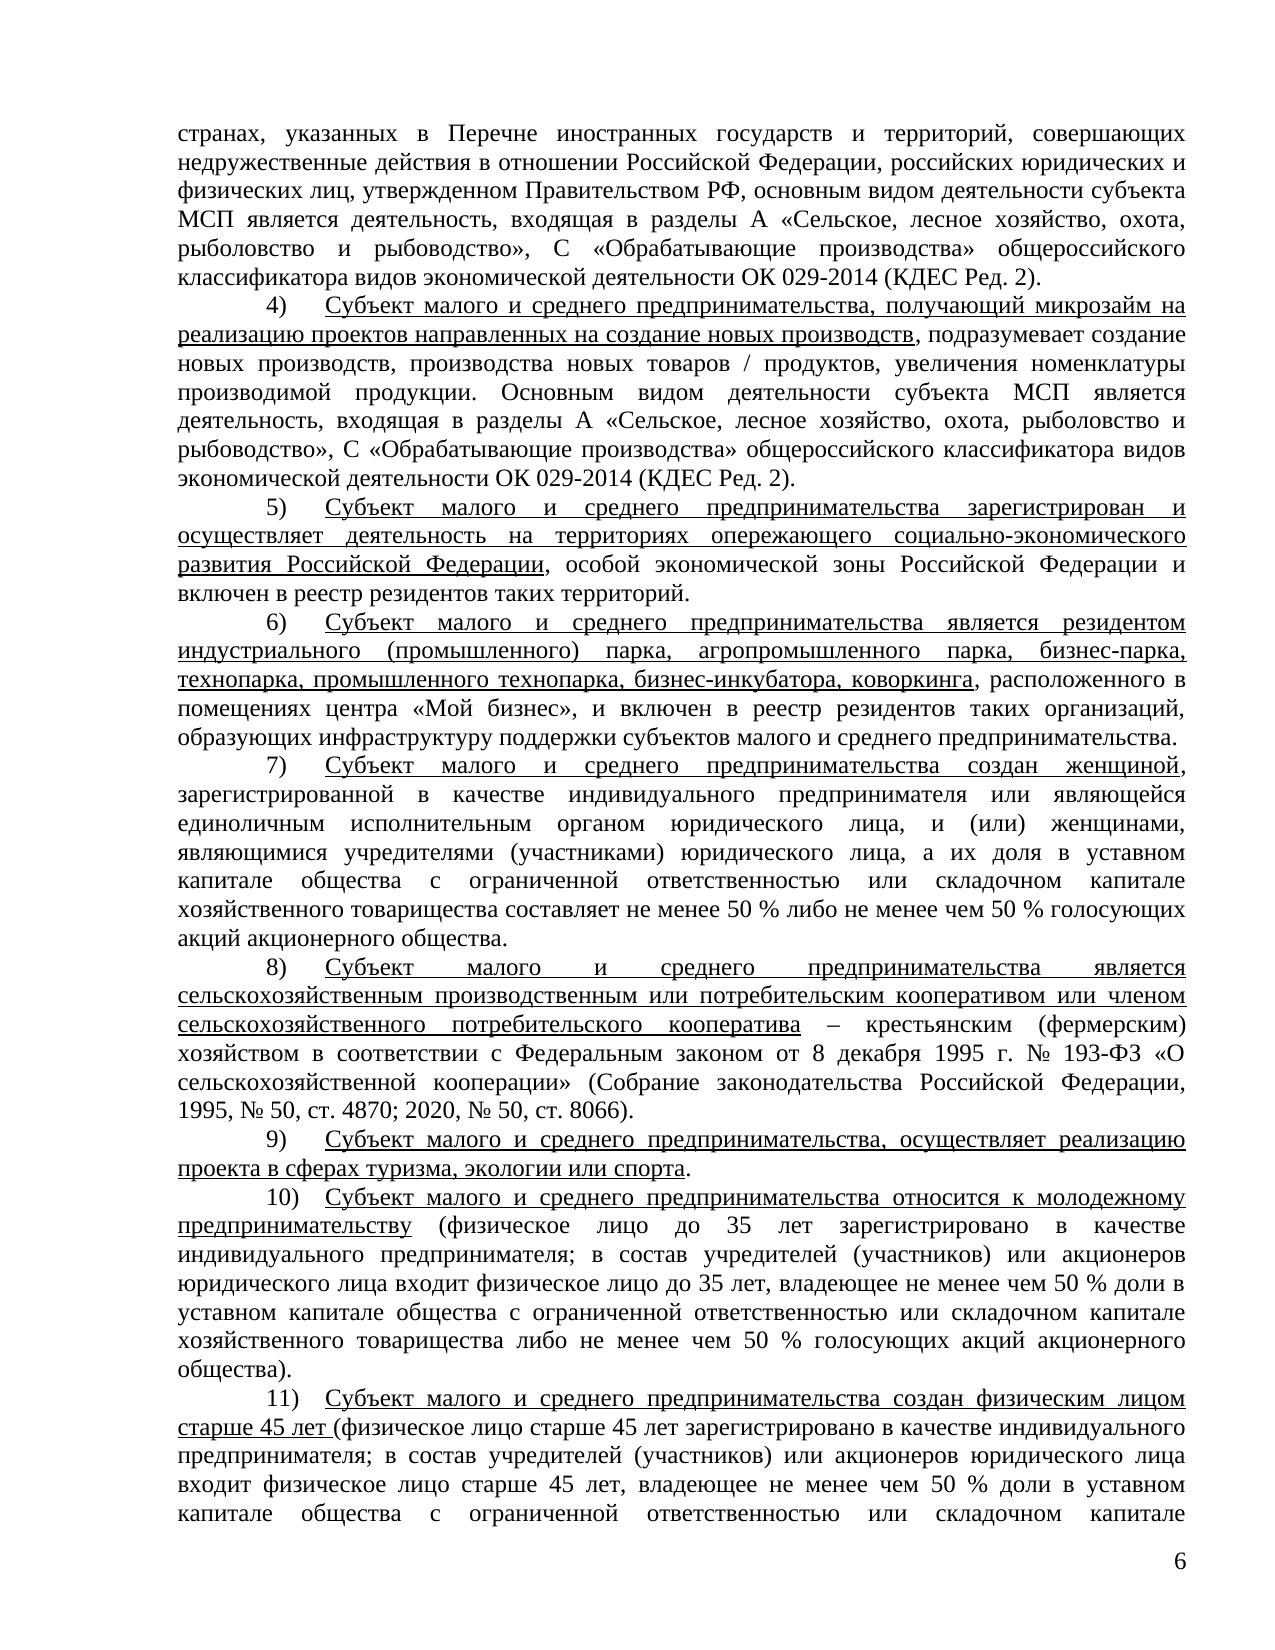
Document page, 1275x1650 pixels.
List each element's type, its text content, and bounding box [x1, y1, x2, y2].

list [177, 118, 1186, 291]
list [177, 1383, 1186, 1527]
list Субъект малого и среднего предпринимательства является резидентом индустриального (промышленного) парка, агропромышленного парка, бизнес-парка, технопарка, промышленного технопарка, бизнес-инкубатора, коворкинга, расположенного в помещениях центра «Мой бизнес», и включен в реестр резидентов таких организаций, образующих инфраструктуру поддержки субъектов малого и среднего предпринимательства. [177, 662, 1186, 751]
list Субъект малого и среднего предпринимательства является сельскохозяйственным производственным или потребительским кооперативом или членом сельскохозяйственного потребительского кооператива – крестьянским (фермерским) хозяйством в соответствии с Федеральным законом от 8 декабря 1995 г. № 193-ФЗ «О сельскохозяйственной кооперации» (Собрание законодательства Российской Федерации, 1995, № 50, ст. 4870; 2020, № 50, ст. 8066). [177, 952, 1186, 1006]
list Субъект малого и среднего предпринимательства зарегистрирован и осуществляет деятельность на территориях опережающего социально-экономического развития Российской Федерации, особой экономической зоны Российской Федерации и включен в реестр резидентов таких территорий. [177, 492, 1186, 546]
list Субъект малого и среднего предпринимательства является сельскохозяйственным производственным или потребительским кооперативом или членом сельскохозяйственного потребительского кооператива – крестьянским (фермерским) хозяйством в соответствии с Федеральным законом от 8 декабря 1995 г. № 193-ФЗ «О сельскохозяйственной кооперации» (Собрание законодательства Российской Федерации, 1995, № 50, ст. 4870; 2020, № 50, ст. 8066). [177, 1007, 1186, 1124]
list Субъект малого и среднего предпринимательства зарегистрирован и осуществляет деятельность на территориях опережающего социально-экономического развития Российской Федерации, особой экономической зоны Российской Федерации и включен в реестр резидентов таких территорий. [177, 547, 1186, 607]
list Субъект малого и среднего предпринимательства создан женщиной, зарегистрированной в качестве индивидуального предпринимателя или являющейся единоличным исполнительным органом юридического лица, и (или) женщинами, являющимися учредителями (участниками) юридического лица, а их доля в уставном капитале общества с ограниченной ответственностью или складочном капитале хозяйственного товарищества составляет не менее 50 % либо не менее чем 50 % голосующих акций акционерного общества. [177, 751, 1186, 952]
list Субъект малого и среднего предпринимательства, осуществляет реализацию проекта в сферах туризма, экологии или спорта. [177, 1124, 1186, 1182]
list Субъект малого и среднего предпринимательства относится к молодежному предпринимательству (физическое лицо до 35 лет зарегистрировано в качестве индивидуального предпринимателя; в состав учредителей (участников) или акционеров юридического лица входит физическое лицо до 35 лет, владеющее не менее чем 50 % доли в уставном капитале общества с ограниченной ответственностью или складочном капитале хозяйственного товарищества либо не менее чем 50 % голосующих акций акционерного общества). [177, 1182, 1186, 1383]
list Субъект малого и среднего предпринимательства является резидентом индустриального (промышленного) парка, агропромышленного парка, бизнес-парка, технопарка, промышленного технопарка, бизнес-инкубатора, коворкинга, расположенного в помещениях центра «Мой бизнес», и включен в реестр резидентов таких организаций, образующих инфраструктуру поддержки субъектов малого и среднего предпринимательства. [177, 607, 1186, 661]
list Субъект малого и среднего предпринимательства, получающий микрозайм на реализацию проектов направленных на создание новых производств, подразумевает создание новых производств, производства новых товаров / продуктов, увеличения номенклатуры производимой продукции. Основным видом деятельности субъекта МСП является деятельность, входящая в разделы А «Сельское, лесное хозяйство, охота, рыболовство и рыбоводство», С «Обрабатывающие производства» общероссийского классификатора видов экономической деятельности ОК 029-2014 (КДЕС Ред. 2). [177, 291, 1186, 492]
